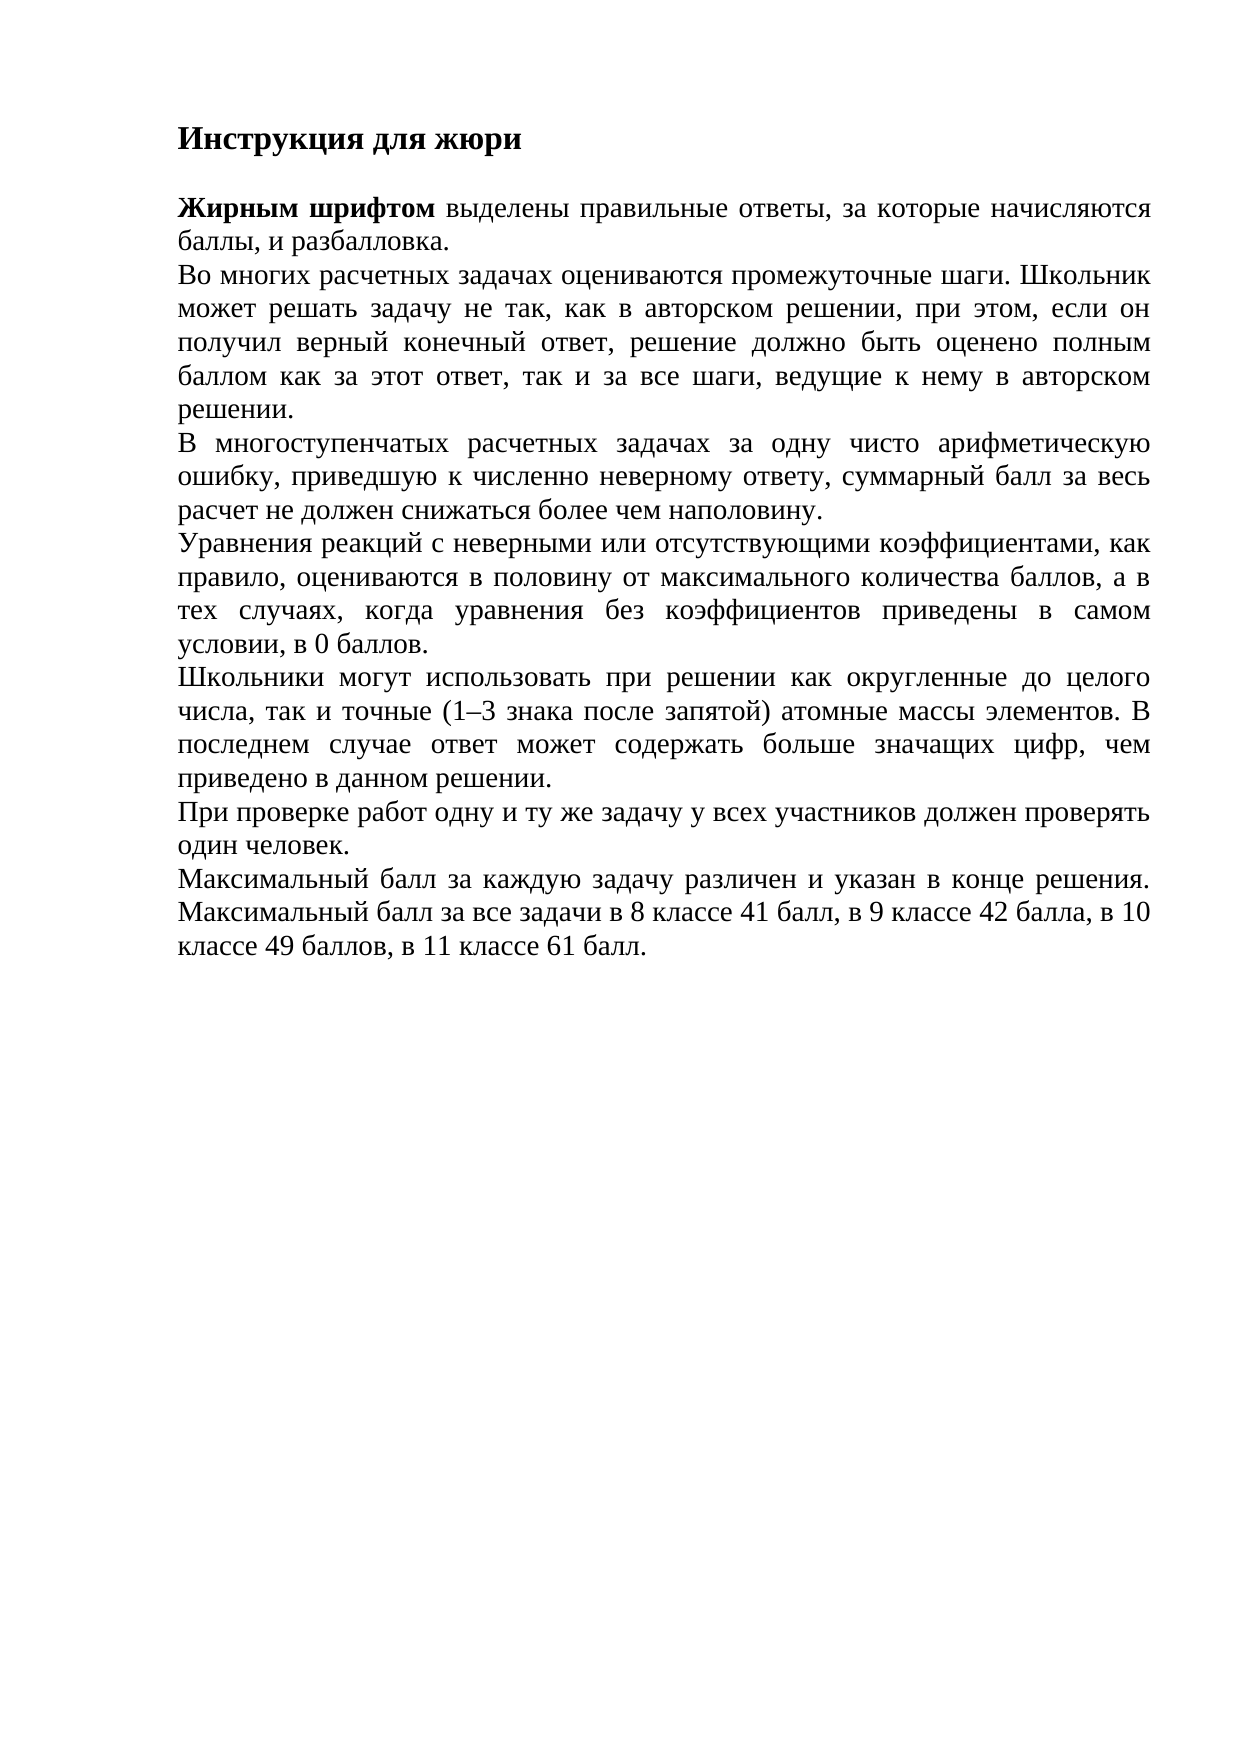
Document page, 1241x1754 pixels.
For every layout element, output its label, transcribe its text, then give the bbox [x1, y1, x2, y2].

text В многоступенчатых расчетных задачах за одну чисто арифметическую ошибку, приведшую к численно неверному ответу, суммарный балл за весь расчет не должен снижаться более чем наполовину. [177, 425, 1152, 525]
text Максимальный балл за каждую задачу различен и указан в конце решения. Максимальный балл за все задачи в 8 классе 41 балл, в 9 классе 42 балла, в 10 классе 49 баллов, в 11 классе 61 балл. [177, 861, 1152, 961]
text Жирным шрифтом выделены правильные ответы, за которые начисляются баллы, и разбалловка. [177, 190, 1152, 257]
text Инструкция для жюри [177, 118, 1152, 156]
text Уравнения реакций с неверными или отсутствующими коэффициентами, как правило, оцениваются в половину от максимального количества баллов, а в тех случаях, когда уравнения без коэффициентов приведены в самом условии, в 0 баллов. [177, 525, 1152, 659]
text При проверке работ одну и ту же задачу у всех участников должен проверять один человек. [177, 794, 1152, 861]
text Во многих расчетных задачах оцениваются промежуточные шаги. Школьник может решать задачу не так, как в авторском решении, при этом, если он получил верный конечный ответ, решение должно быть оценено полным баллом как за этот ответ, так и за все шаги, ведущие к нему в авторском решении. [177, 257, 1152, 425]
text Школьники могут использовать при решении как округленные до целого числа, так и точные (1–3 знака после запятой) атомные массы элементов. В последнем случае ответ может содержать больше значащих цифр, чем приведено в данном решении. [177, 659, 1152, 794]
